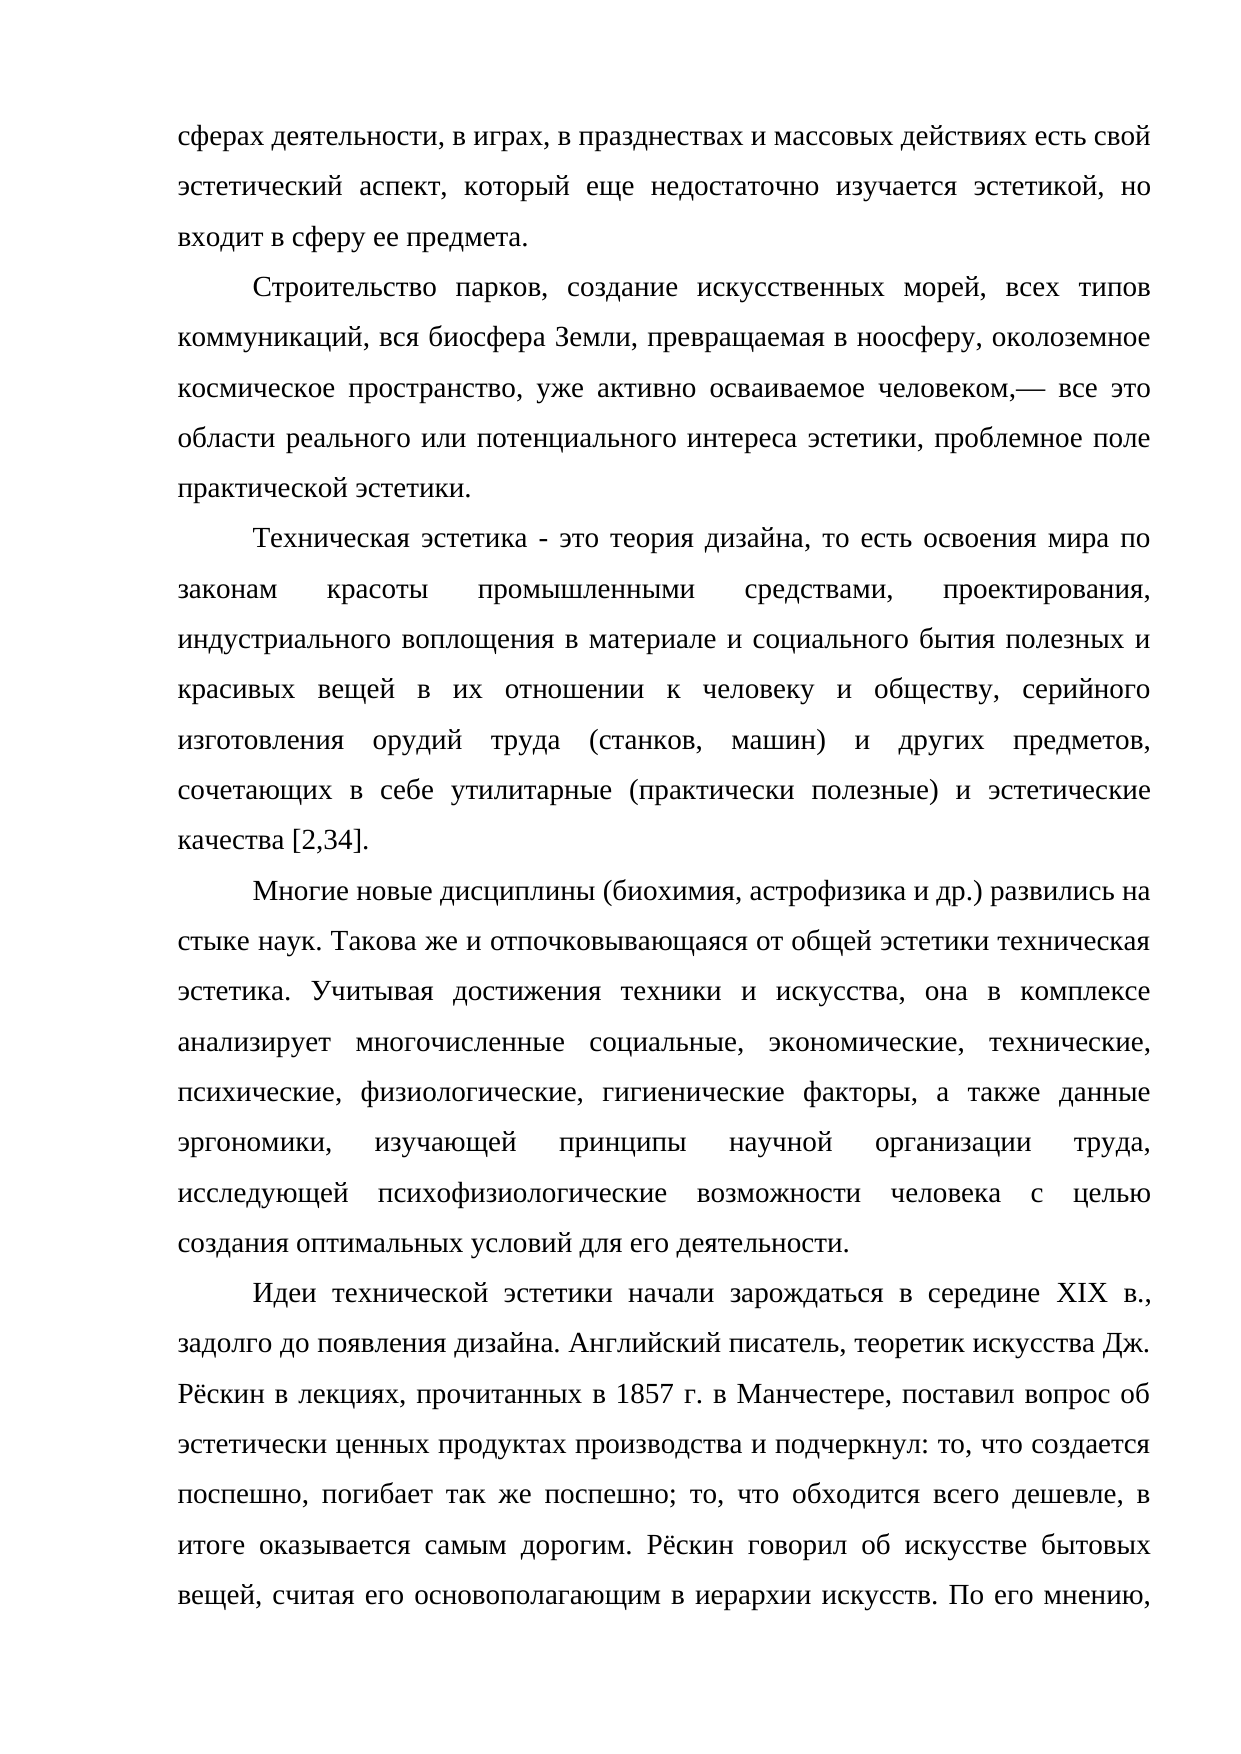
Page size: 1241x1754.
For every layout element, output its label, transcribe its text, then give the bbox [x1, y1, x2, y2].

text Строительство парков, создание искусственных морей, всех типов коммуникаций, вся биосфера Земли, превращаемая в ноосферу, околоземное космическое пространство, уже активно осваиваемое человеком,— все это области реального или потенциального интереса эстетики, проблемное поле практической эстетики. [177, 269, 1152, 504]
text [177, 1275, 1152, 1611]
text Техническая эстетика - это теория дизайна, то есть освоения мира по законам красоты промышленными средствами, проектирования, индустриального воплощения в материале и социального бытия полезных и красивых вещей в их отношении к человеку и обществу, серийного изготовления орудий труда (станков, машин) и других предметов, сочетающих в себе утилитарные (практически полезные) и эстетические качества [2,34]. [177, 521, 1152, 856]
text Многие новые дисциплины (биохимия, астрофизика и др.) развились на стыке наук. Такова же и отпочковывающаяся от общей эстетики техническая эстетика. Учитывая достижения техники и искусства, она в комплексе анализирует многочисленные социальные, экономические, технические, психические, физиологические, гигиенические факторы, а также данные эргономики, изучающей принципы научной организации труда, исследующей психофизиологические возможности человека с целью создания оптимальных условий для его деятельности. [177, 873, 1152, 1258]
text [177, 118, 1152, 252]
